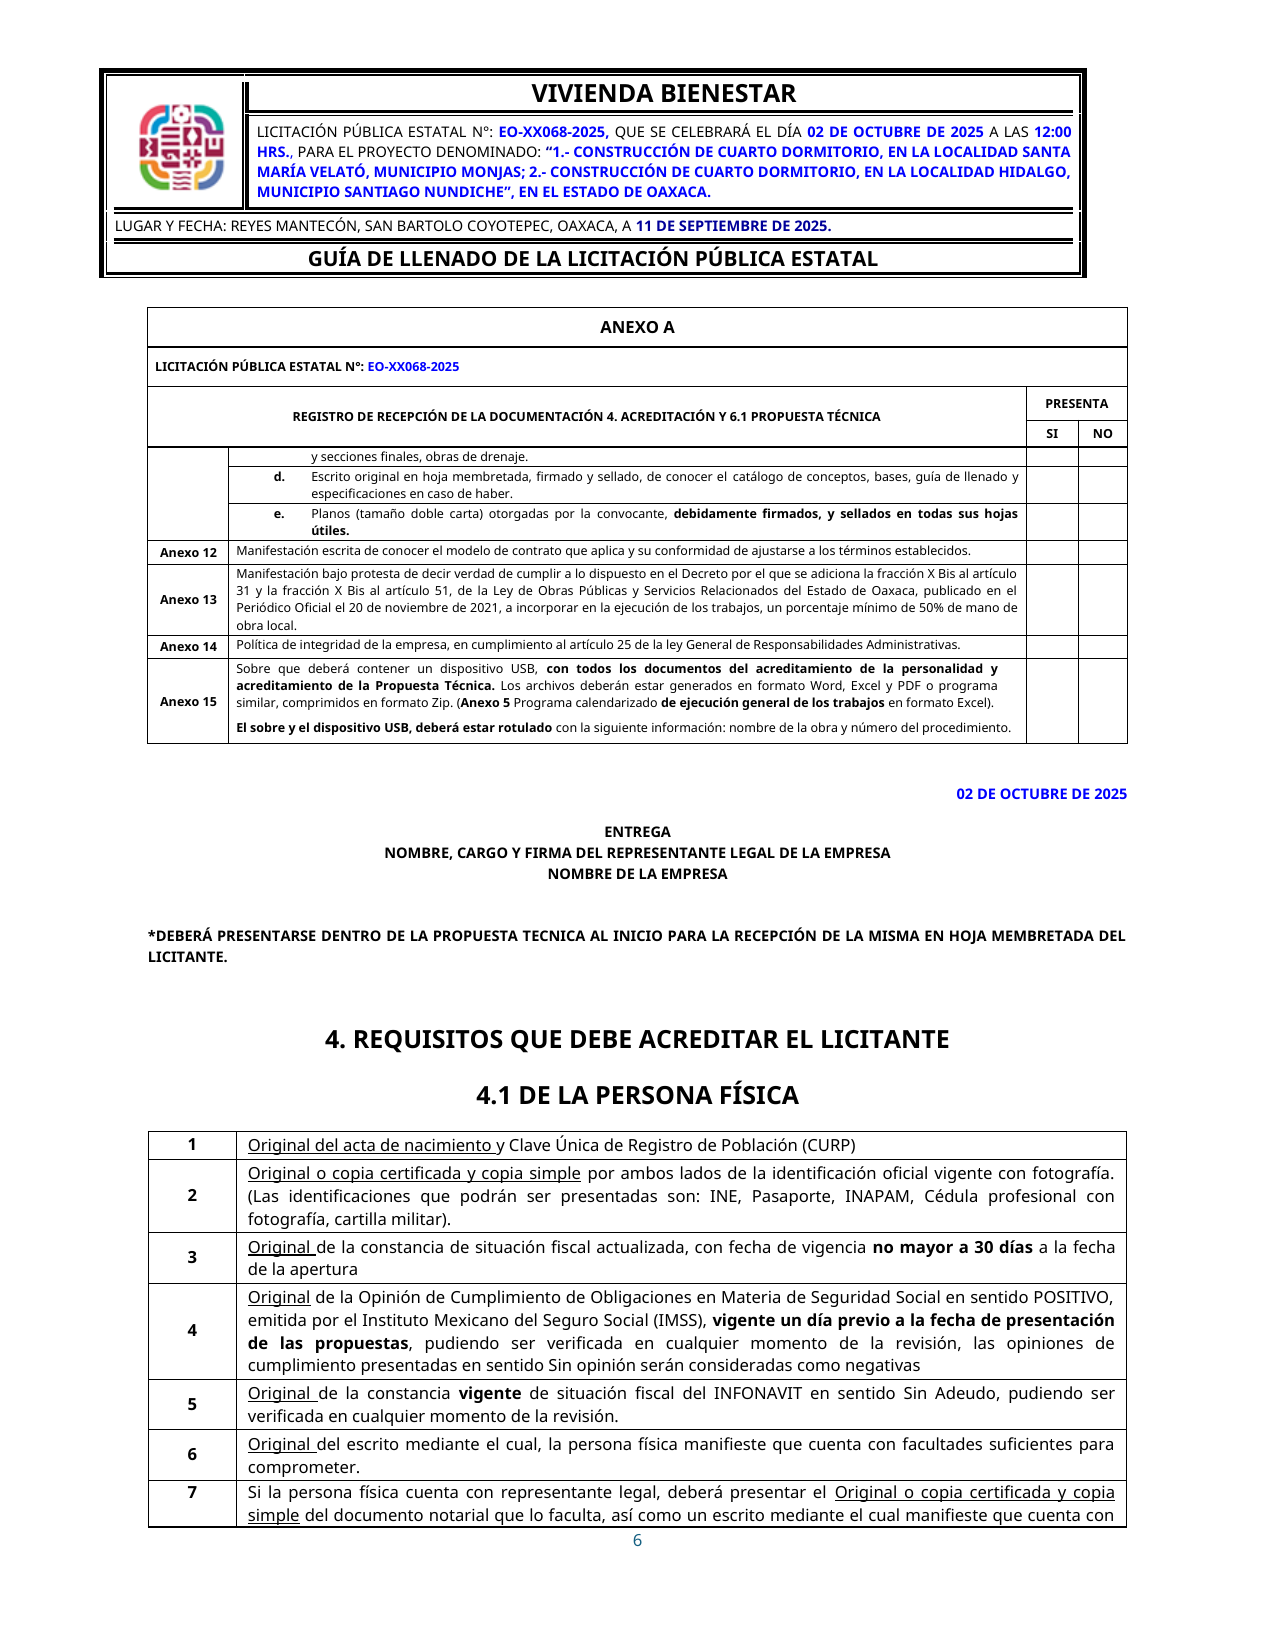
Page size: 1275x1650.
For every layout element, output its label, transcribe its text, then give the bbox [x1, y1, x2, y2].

text 02 DE OCTUBRE DE 2025 [148, 784, 1127, 804]
table_cell [1027, 504, 1078, 540]
table_cell [1079, 504, 1127, 540]
table_cell [1079, 467, 1127, 503]
table_cell [1027, 448, 1078, 466]
table_header Original del acta de nacimiento y Clave Única de Registro de Población (CURP) [237, 1132, 1126, 1159]
table_header 1 [149, 1132, 236, 1159]
table_cell [1027, 636, 1078, 658]
table_cell NO [1079, 421, 1127, 446]
table_cell 2 [149, 1160, 236, 1232]
table_cell [1079, 448, 1127, 466]
table_cell [1027, 467, 1078, 503]
table_cell Manifestación bajo protesta de decir verdad de cumplir a lo dispuesto en el Decreto por el que se adiciona la fracción X Bis al artículo 31 y la fracción X Bis al artículo 51, de la Ley de Obras Públicas y Servicios Relacionados del Estado de Oaxaca, publicado en el Periódico Oficial el 20 de noviembre de 2021, a incorporar en la ejecución de los trabajos, un porcentaje mínimo de 50% de mano de obra local. [229, 565, 1026, 634]
table_cell Original de la constancia de situación fiscal actualizada, con fecha de vigencia no mayor a 30 días a la fecha de la apertura [237, 1233, 1126, 1283]
text NOMBRE DE LA EMPRESA [148, 863, 1127, 883]
table_cell Original o copia certificada y copia simple por ambos lados de la identificación oficial vigente con fotografía. (Las identificaciones que podrán ser presentadas son: INE, Pasaporte, INAPAM, Cédula profesional con fotografía, cartilla militar). [237, 1160, 1126, 1232]
table_cell Original de la constancia vigente de situación fiscal del INFONAVIT en sentido Sin Adeudo, pudiendo ser verificada en cualquier momento de la revisión. [237, 1380, 1126, 1429]
table_cell [1079, 565, 1127, 634]
table_cell Escrito original en hoja membretada, firmado y sellado, de conocer el catálogo de conceptos, bases, guía de llenado y especificaciones en caso de haber. [229, 467, 1026, 503]
table_cell Anexo 15 [148, 659, 228, 743]
table_cell 6 [149, 1430, 236, 1480]
picture [128, 97, 235, 196]
table_cell Original de la Opinión de Cumplimiento de Obligaciones en Materia de Seguridad Social en sentido POSITIVO, emitida por el Instituto Mexicano del Seguro Social (IMSS), vigente un día previo a la fecha de presentación de las propuestas, pudiendo ser verificada en cualquier momento de la revisión, las opiniones de cumplimiento presentadas en sentido Sin opinión serán consideradas como negativas [237, 1284, 1126, 1379]
table_cell PRESENTA [1027, 387, 1127, 419]
table_cell Original del escrito mediante el cual, la persona física manifieste que cuenta con facultades suficientes para comprometer. [237, 1430, 1126, 1480]
table_cell [1079, 636, 1127, 658]
table_cell Política de integridad de la empresa, en cumplimiento al artículo 25 de la ley General de Responsabilidades Administrativas. [229, 636, 1026, 658]
table_cell Anexo 12 [148, 541, 228, 563]
table_cell [1027, 565, 1078, 634]
table_cell REGISTRO DE RECEPCIÓN DE LA DOCUMENTACIÓN 4. ACREDITACIÓN Y 6.1 PROPUESTA TÉCNICA [148, 387, 1026, 446]
table_cell Manifestación escrita de conocer el modelo de contrato que aplica y su conformidad de ajustarse a los términos establecidos. [229, 541, 1026, 563]
table_cell 7 [149, 1481, 236, 1526]
table_cell LICITACIÓN PÚBLICA ESTATAL N°: EO-XX068-2025 [148, 348, 1127, 386]
table_cell Anexo 14 [148, 636, 228, 658]
table_cell SI [1027, 421, 1078, 446]
table_cell 4 [149, 1284, 236, 1379]
text 4.1 DE LA PERSONA FÍSICA [148, 1077, 1127, 1111]
text 4. REQUISITOS QUE DEBE ACREDITAR EL LICITANTE [148, 1022, 1127, 1056]
text *DEBERÁ PRESENTARSE DENTRO DE LA PROPUESTA TECNICA AL INICIO PARA LA RECEPCIÓN DE LA MISMA EN HOJA MEMBRETADA DEL LICITANTE. [148, 926, 1127, 967]
table_cell [1027, 541, 1078, 563]
table_cell 3 [149, 1233, 236, 1283]
text ENTREGA [148, 822, 1127, 842]
table_cell 5 [149, 1380, 236, 1429]
table_cell Planos (tamaño doble carta) otorgadas por la convocante, debidamente firmados, y sellados en todas sus hojas útiles. [229, 504, 1026, 540]
table_header ANEXO A [148, 308, 1127, 346]
text NOMBRE, CARGO Y FIRMA DEL REPRESENTANTE LEGAL DE LA EMPRESA [148, 843, 1127, 863]
table_cell [1079, 659, 1127, 743]
table_cell [1079, 541, 1127, 563]
table_cell Sobre que deberá contener un dispositivo USB, con todos los documentos del acreditamiento de la personalidad y acreditamiento de la Propuesta Técnica. Los archivos deberán estar generados en formato Word, Excel y PDF o programa similar, comprimidos en formato Zip. (Anexo 5 Programa calendarizado de ejecución general de los trabajos en formato Excel). El sobre y el dispositivo USB, deberá estar rotulado con la siguiente información: nombre de la obra y número del procedimiento. [229, 659, 1026, 743]
table_cell [1027, 659, 1078, 743]
table_cell Anexo 13 [148, 565, 228, 634]
